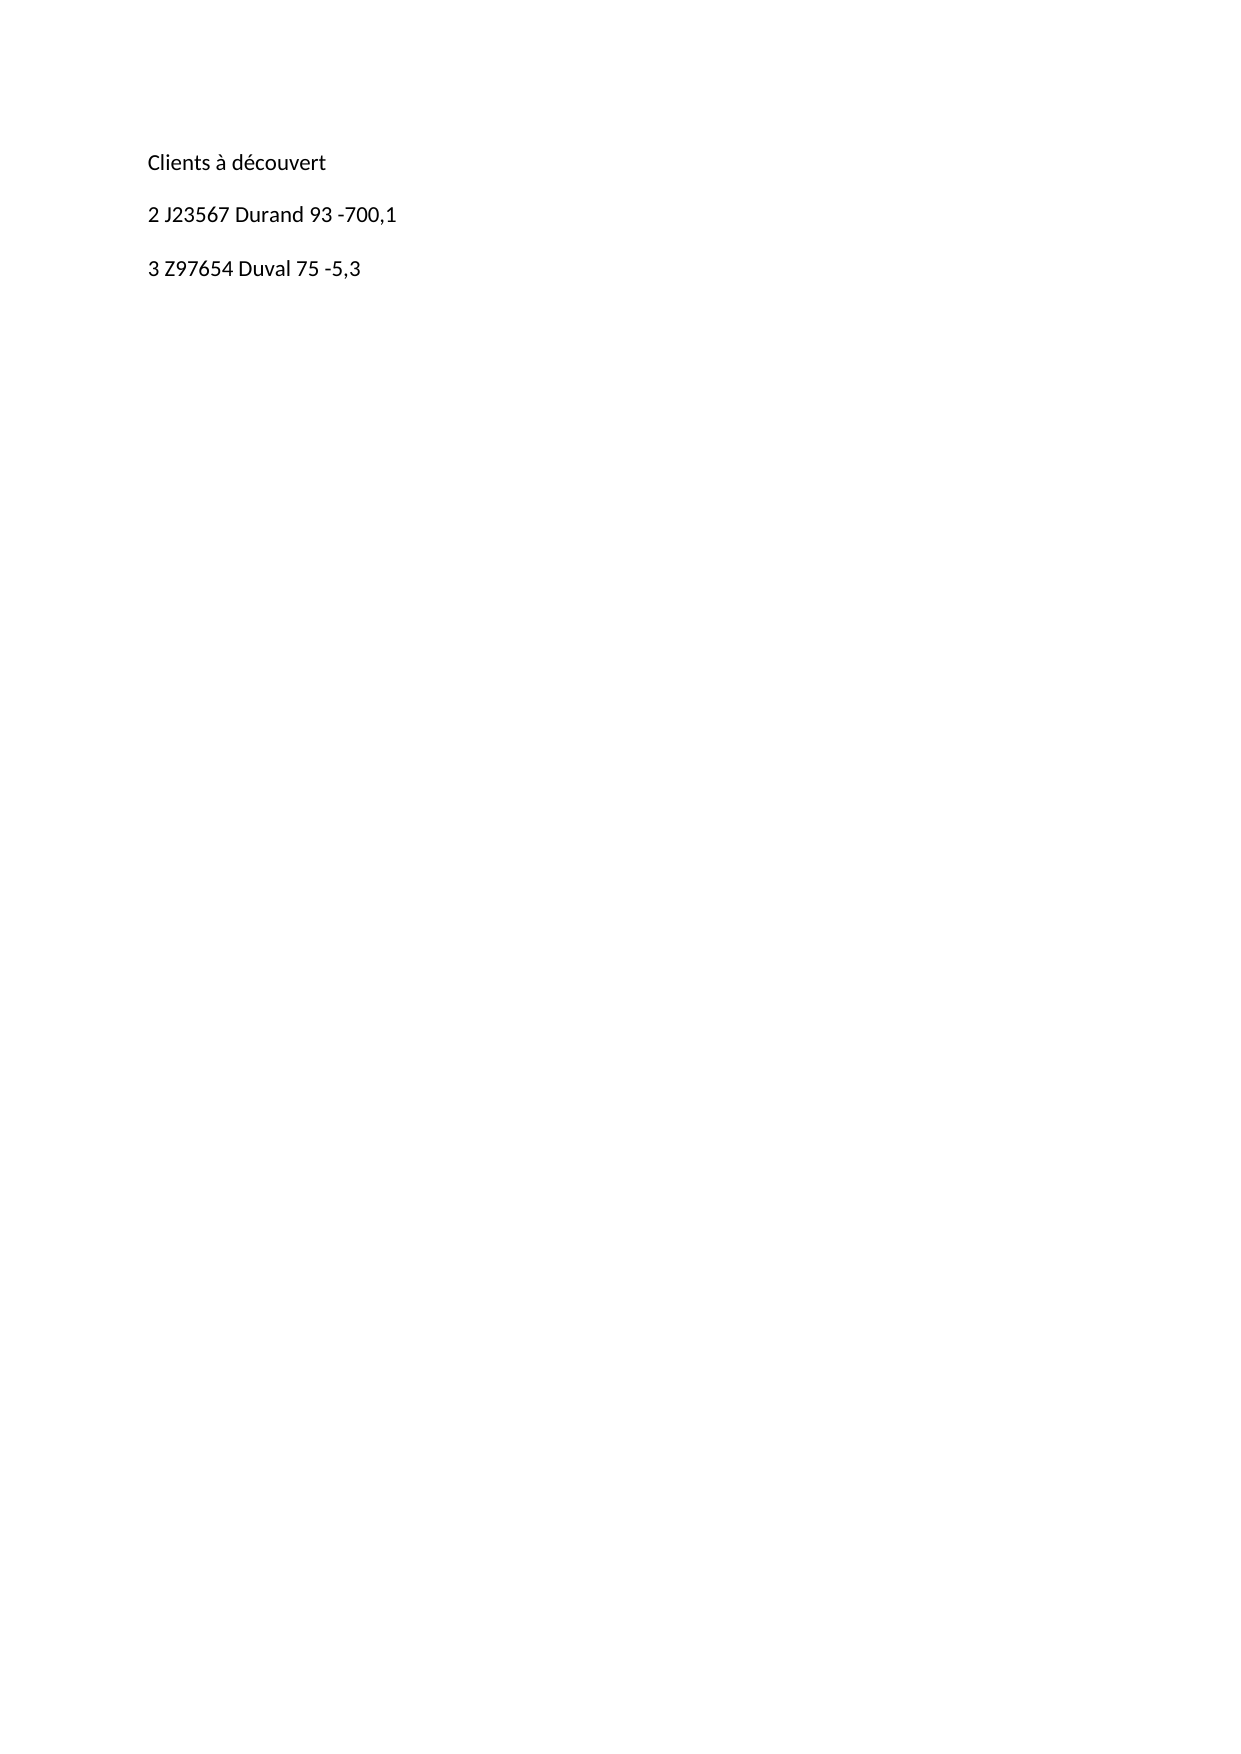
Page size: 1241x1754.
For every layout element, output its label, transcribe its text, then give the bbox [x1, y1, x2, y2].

text 2 J23567 Durand 93 -700,1 [148, 201, 1093, 229]
text 3 Z97654 Duval 75 -5,3 [148, 254, 1093, 282]
text Clients à découvert [148, 148, 1093, 176]
